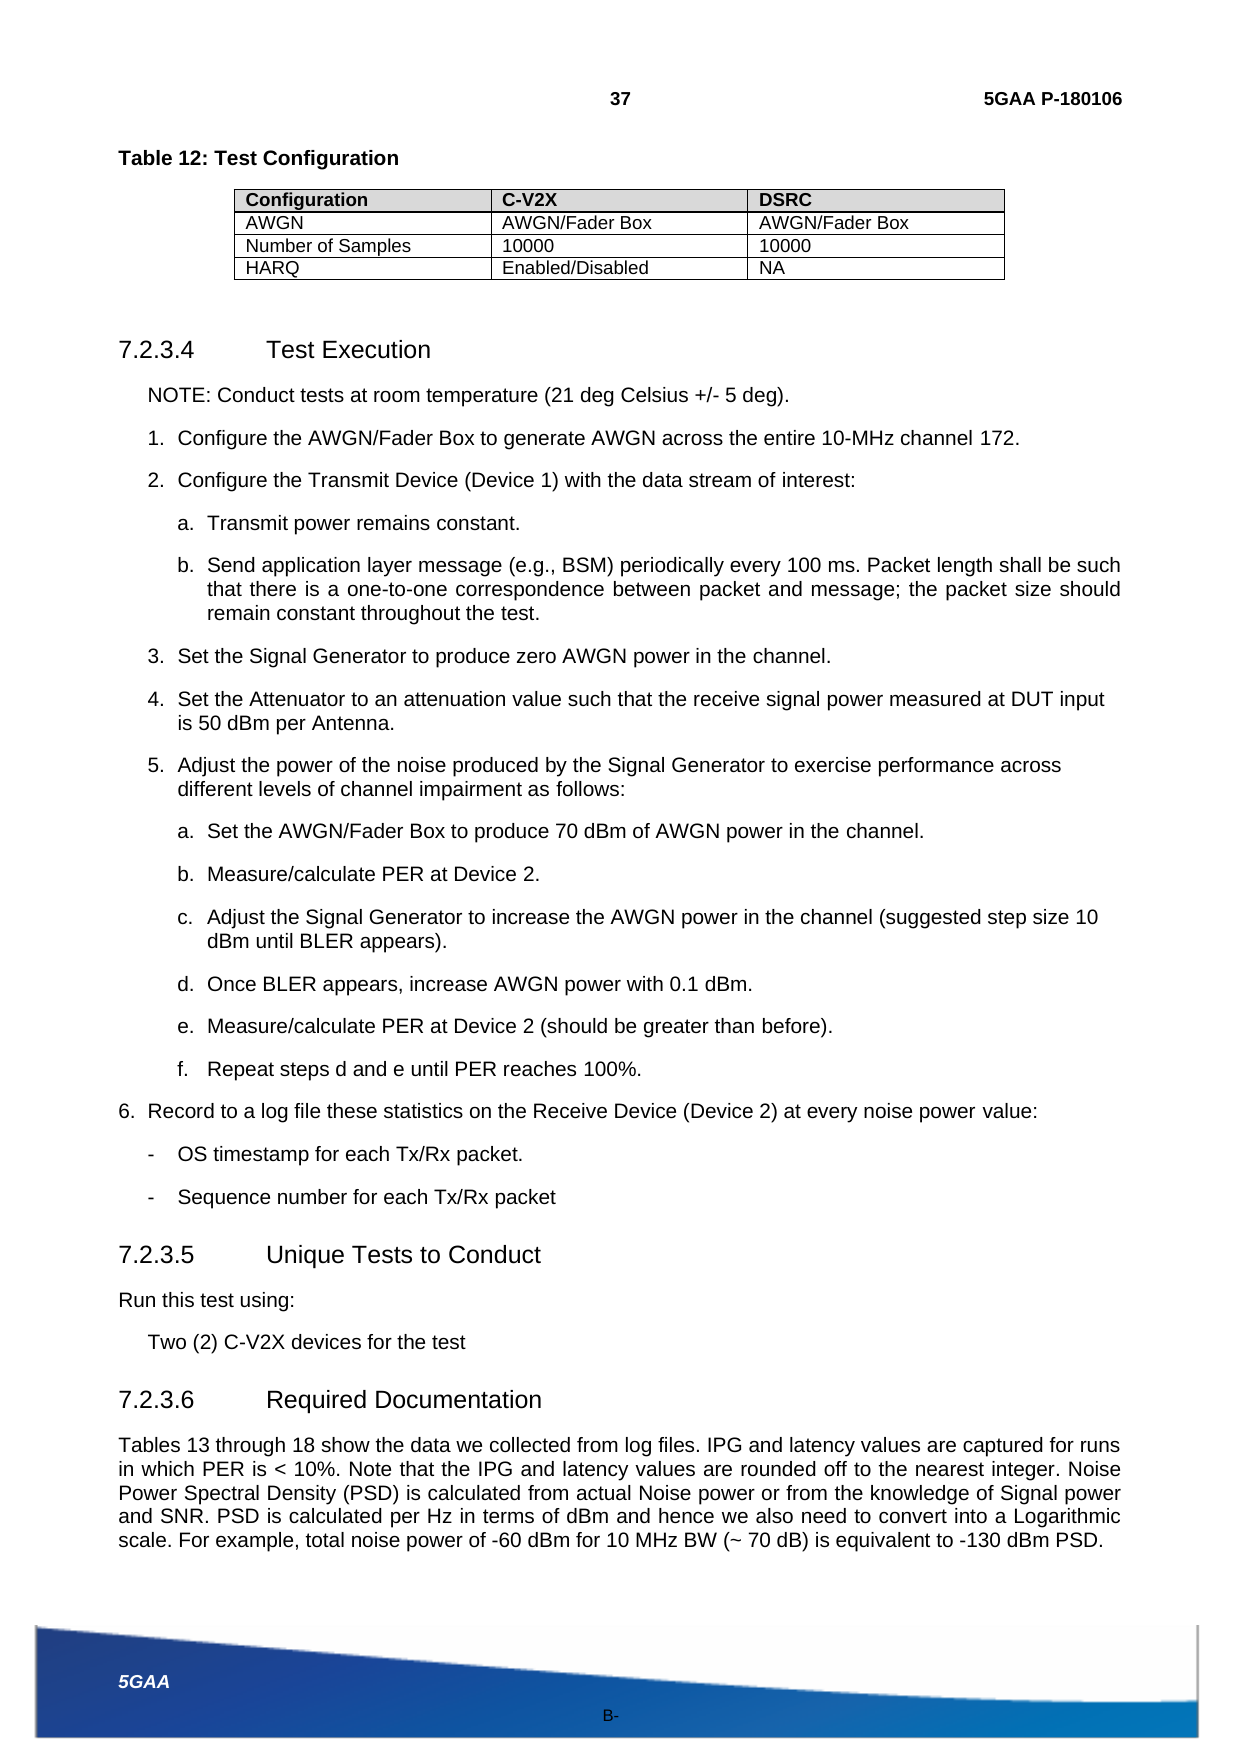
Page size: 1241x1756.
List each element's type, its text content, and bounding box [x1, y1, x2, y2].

table_cell Number of Samples [235, 235, 491, 257]
table_cell AWGN [235, 213, 491, 234]
list OS timestamp for each Tx/Rx packet. [147, 1142, 1240, 1166]
list Test Execution [118, 335, 1240, 364]
list Adjust the power of the noise produced by the Signal Generator to exercise performance across different levels of channel impairment as follows: [147, 753, 1122, 801]
table_cell 10000 [748, 235, 1004, 257]
list Measure/calculate PER at Device 2 (should be greater than before). [177, 1014, 1240, 1038]
list Once BLER appears, increase AWGN power with 0.1 dBm. [177, 971, 1240, 995]
table_cell Enabled/Disabled [492, 258, 747, 279]
list Transmit power remains constant. [177, 511, 1240, 535]
table_cell 10000 [492, 235, 747, 257]
table_cell AWGN/Fader Box [748, 213, 1004, 234]
list Adjust the Signal Generator to increase the AWGN power in the channel (suggested step size 10 dBm until BLER appears). [177, 905, 1122, 953]
list Unique Tests to Conduct [118, 1240, 1240, 1269]
table_cell NA [748, 258, 1004, 279]
picture [0, 1625, 1241, 1755]
list Configure the Transmit Device (Device 1) with the data stream of interest: [147, 468, 1240, 492]
table_header DSRC [748, 190, 1004, 211]
text Two (2) C-V2X devices for the test [147, 1330, 1240, 1354]
table_cell HARQ [235, 258, 491, 279]
list Set the Attenuator to an attenuation value such that the receive signal power measured at DUT input is 50 dBm per Antenna. [147, 686, 1122, 734]
subtitle Table 12: Test Configuration [118, 146, 1240, 169]
list Record to a log file these statistics on the Receive Device (Device 2) at every noise power value: [118, 1099, 1240, 1123]
list Send application layer message (e.g., BSM) periodically every 100 ms. Packet length shall be such that there is a one-to-one correspondence between packet and message; the packet size should remain constant throughout the test. [177, 553, 1122, 625]
text Tables 13 through 18 show the data we collected from log files. IPG and latency values are captured for runs in which PER is < 10%. Note that the IPG and latency values are rounded off to the nearest integer. Noise Power Spectral Density (PSD) is calculated from actual Noise power or from the knowledge of Signal power and SNR. PSD is calculated per Hz in terms of dBm and hence we also need to convert into a Logarithmic scale. For example, total noise power of -60 dBm for 10 MHz BW (~ 70 dB) is equivalent to -130 dBm PSD. [118, 1432, 1123, 1552]
list Configure the AWGN/Fader Box to generate AWGN across the entire 10-MHz channel 172. [147, 425, 1240, 449]
text NOTE: Conduct tests at room temperature (21 deg Celsius +/- 5 deg). [147, 383, 1240, 407]
table_header Configuration [235, 190, 491, 211]
text Run this test using: [118, 1287, 1240, 1311]
list Set the AWGN/Fader Box to produce 70 dBm of AWGN power in the channel. [177, 819, 1240, 843]
list Measure/calculate PER at Device 2. [177, 862, 1240, 886]
list Sequence number for each Tx/Rx packet [147, 1185, 1240, 1209]
list Set the Signal Generator to produce zero AWGN power in the channel. [147, 644, 1240, 668]
list Repeat steps d and e until PER reaches 100%. [177, 1057, 1240, 1081]
table_cell AWGN/Fader Box [492, 213, 747, 234]
subtitle Required Documentation [118, 1385, 1240, 1414]
table_header C-V2X [492, 190, 747, 211]
